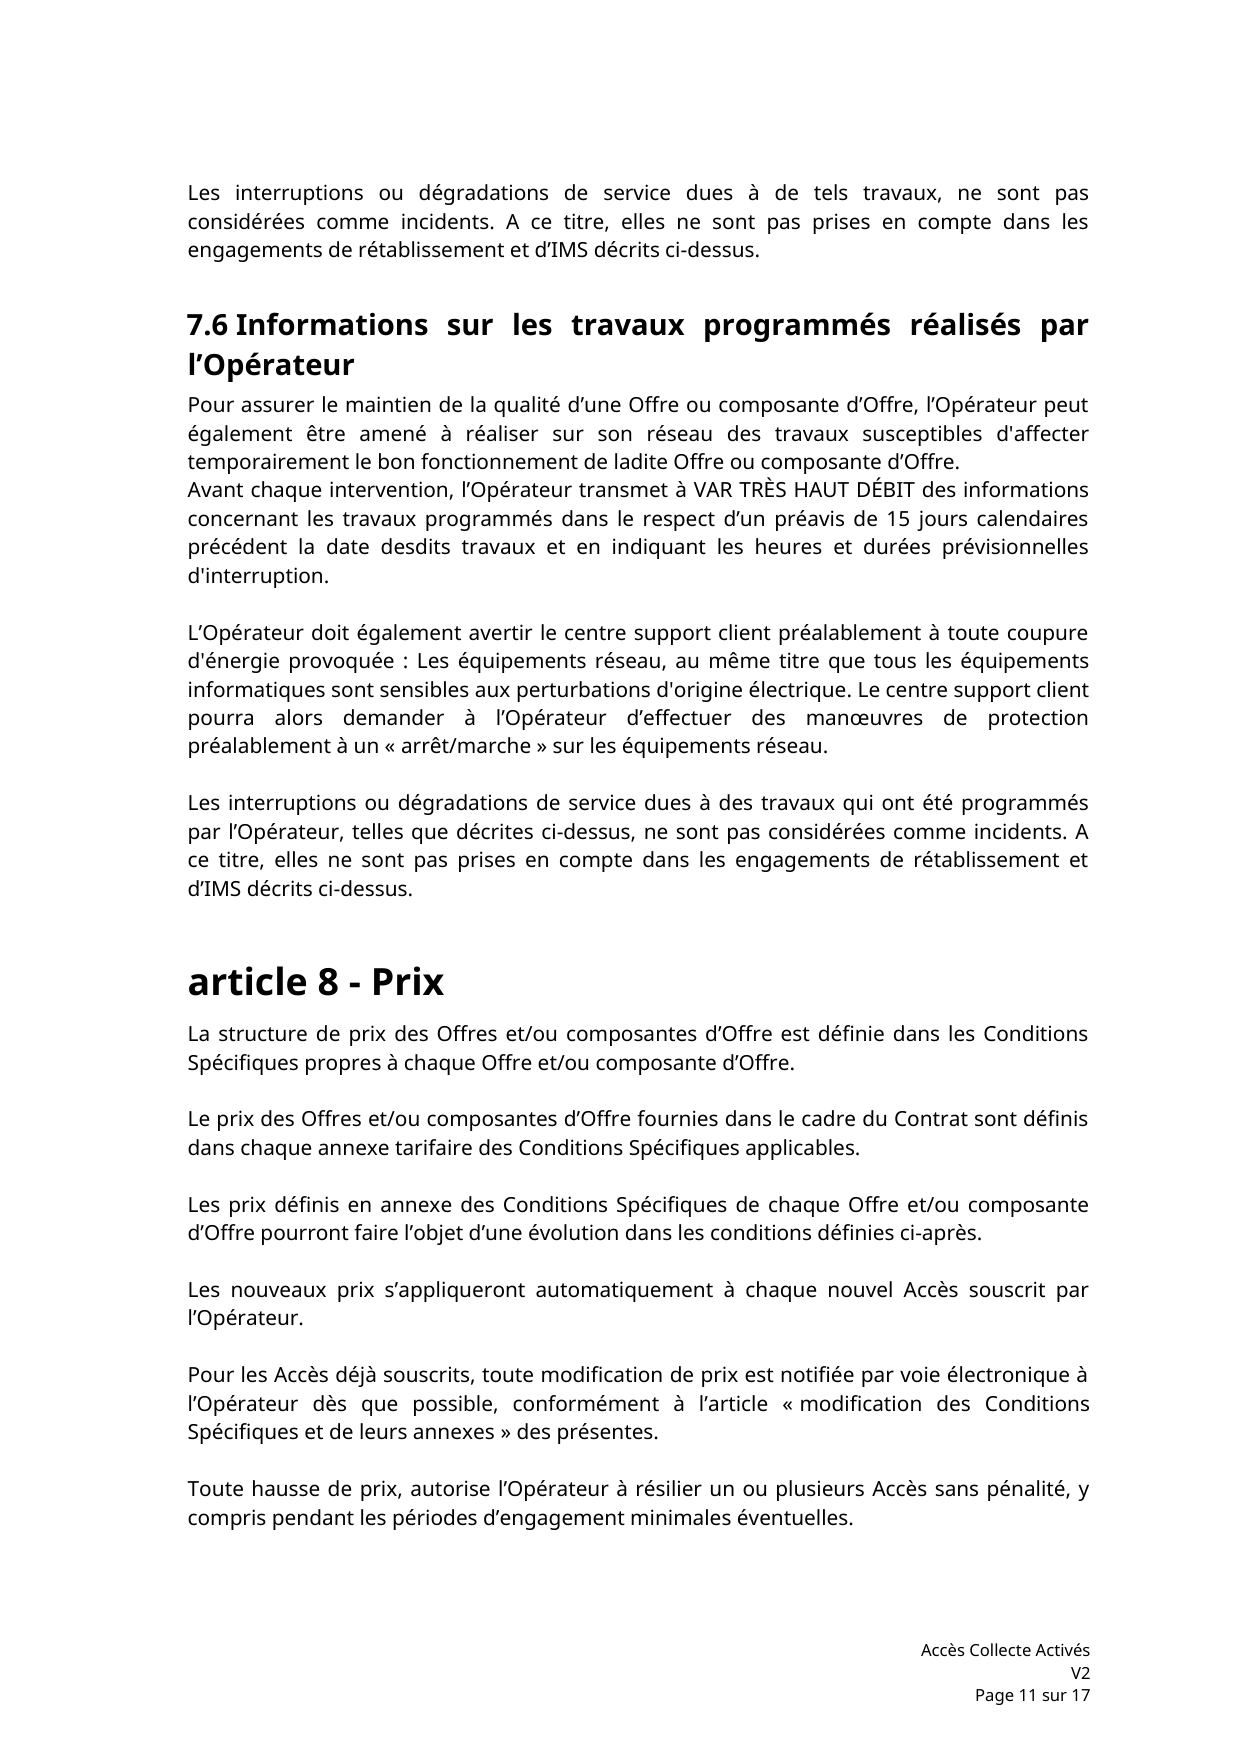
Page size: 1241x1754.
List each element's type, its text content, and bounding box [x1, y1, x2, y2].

text Les nouveaux prix s’appliqueront automatiquement à chaque nouvel Accès souscrit par l’Opérateur. [187, 1275, 1090, 1332]
text Pour les Accès déjà souscrits, toute modification de prix est notifiée par voie électronique à l’Opérateur dès que possible, conformément à l’article « modification des Conditions Spécifiques et de leurs annexes » des présentes. [187, 1360, 1090, 1446]
text Toute hausse de prix, autorise l’Opérateur à résilier un ou plusieurs Accès sans pénalité, y compris pendant les périodes d’engagement minimales éventuelles. [187, 1474, 1090, 1531]
text Les interruptions ou dégradations de service dues à des travaux qui ont été programmés par l’Opérateur, telles que décrites ci-dessus, ne sont pas considérées comme incidents. A ce titre, elles ne sont pas prises en compte dans les engagements de rétablissement et d’IMS décrits ci-dessus. [187, 788, 1090, 902]
text Le prix des Offres et/ou composantes d’Offre fournies dans le cadre du Contrat sont définis dans chaque annexe tarifaire des Conditions Spécifiques applicables. [187, 1104, 1090, 1161]
text Les prix définis en annexe des Conditions Spécifiques de chaque Offre et/ou composante d’Offre pourront faire l’objet d’une évolution dans les conditions définies ci-après. [187, 1190, 1090, 1247]
text La structure de prix des Offres et/ou composantes d’Offre est définie dans les Conditions Spécifiques propres à chaque Offre et/ou composante d’Offre. [187, 1019, 1090, 1076]
subtitle Prix [187, 956, 1090, 1007]
text L’Opérateur doit également avertir le centre support client préalablement à toute coupure d'énergie provoquée : Les équipements réseau, au même titre que tous les équipements informatiques sont sensibles aux perturbations d'origine électrique. Le centre support client pourra alors demander à l’Opérateur d’effectuer des manœuvres de protection préalablement à un « arrêt/marche » sur les équipements réseau. [187, 618, 1090, 760]
text Avant chaque intervention, l’Opérateur transmet à VAR TRÈS HAUT DÉBIT des informations concernant les travaux programmés dans le respect d’un préavis de 15 jours calendaires précédent la date desdits travaux et en indiquant les heures et durées prévisionnelles d'interruption. [187, 476, 1090, 589]
text Pour assurer le maintien de la qualité d’une Offre ou composante d’Offre, l’Opérateur peut également être amené à réaliser sur son réseau des travaux susceptibles d'affecter temporairement le bon fonctionnement de ladite Offre ou composante d’Offre. [187, 390, 1090, 476]
text Les interruptions ou dégradations de service dues à de tels travaux, ne sont pas considérées comme incidents. A ce titre, elles ne sont pas prises en compte dans les engagements de rétablissement et d’IMS décrits ci-dessus. [187, 178, 1090, 264]
subtitle Informations sur les travaux programmés réalisés par l’Opérateur [186, 305, 1090, 384]
